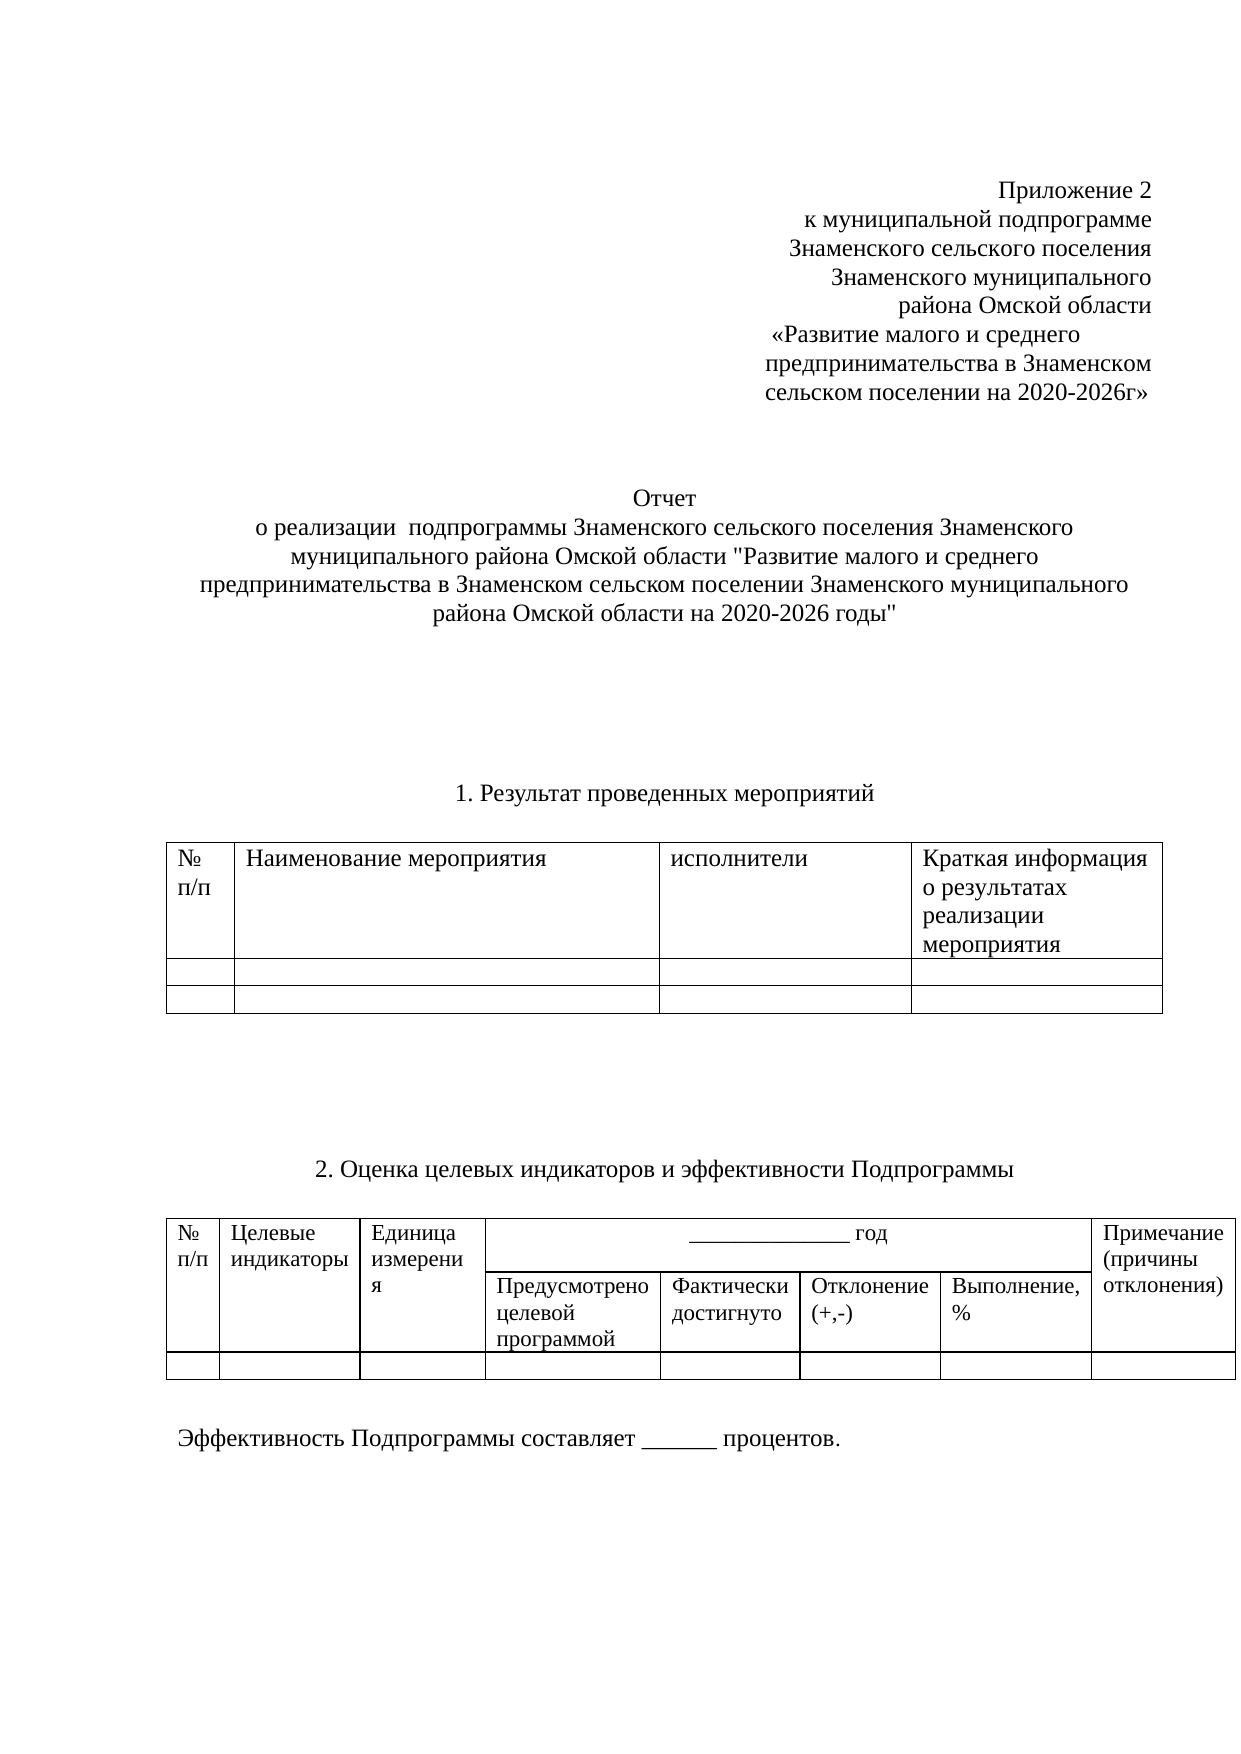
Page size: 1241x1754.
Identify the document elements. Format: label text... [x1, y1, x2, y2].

table_header Единица измерения [361, 1219, 485, 1351]
table_cell Выполнение, % [941, 1273, 1091, 1351]
table_cell Предусмотрено целевой программой [486, 1273, 660, 1351]
table_cell [660, 986, 911, 1013]
text сельском поселении на 2020-2026г» [177, 377, 1152, 406]
table_cell Отклонение (+,-) [801, 1273, 940, 1351]
table_cell [167, 986, 234, 1013]
table_header № п/п [167, 843, 234, 958]
table_cell [167, 1353, 219, 1379]
text Эффективность Подпрограммы составляет ______ процентов. [177, 1423, 1152, 1452]
table_header исполнители [660, 843, 911, 958]
table_cell Фактически достигнуто [661, 1273, 799, 1351]
table_cell [220, 1353, 359, 1379]
table_cell [912, 986, 1162, 1013]
table_cell [661, 1353, 799, 1379]
subtitle 1. Результат проведенных мероприятий [177, 778, 1152, 807]
table_header Наименование мероприятия [235, 843, 659, 958]
text Приложение 2 [177, 176, 1152, 204]
table_cell [486, 1353, 660, 1379]
table_header № п/п [167, 1219, 219, 1351]
text предпринимательства в Знаменском [177, 348, 1152, 377]
subtitle Отчет о реализации подпрограммы Знаменского сельского поселения Знаменского муниципального района Омской области "Развитие малого и среднего предпринимательства в Знаменском сельском поселении Знаменского муниципального района Омской области на 2020-2026 годы" [177, 483, 1152, 666]
subtitle 2. Оценка целевых индикаторов и эффективности Подпрограммы [177, 1154, 1152, 1183]
table_cell [941, 1353, 1091, 1379]
table_cell [660, 959, 911, 985]
text «Развитие малого и среднего [177, 319, 1152, 348]
table_header ______________ год [486, 1219, 1091, 1271]
table_cell [1092, 1353, 1235, 1379]
table_cell [167, 959, 234, 985]
text Знаменского сельского поселения [177, 233, 1152, 262]
table_header Целевые индикаторы [220, 1219, 359, 1351]
text района Омской области [177, 291, 1152, 319]
table_cell [912, 959, 1162, 985]
table_cell [235, 986, 659, 1013]
table_header Краткая информация о результатах реализации мероприятия [912, 843, 1162, 958]
table_cell [801, 1353, 940, 1379]
table_header Примечание (причины отклонения) [1092, 1219, 1235, 1351]
table_cell [361, 1353, 485, 1379]
table_cell [235, 959, 659, 985]
text Знаменского муниципального [177, 262, 1152, 291]
text к муниципальной подпрограмме [177, 204, 1152, 233]
